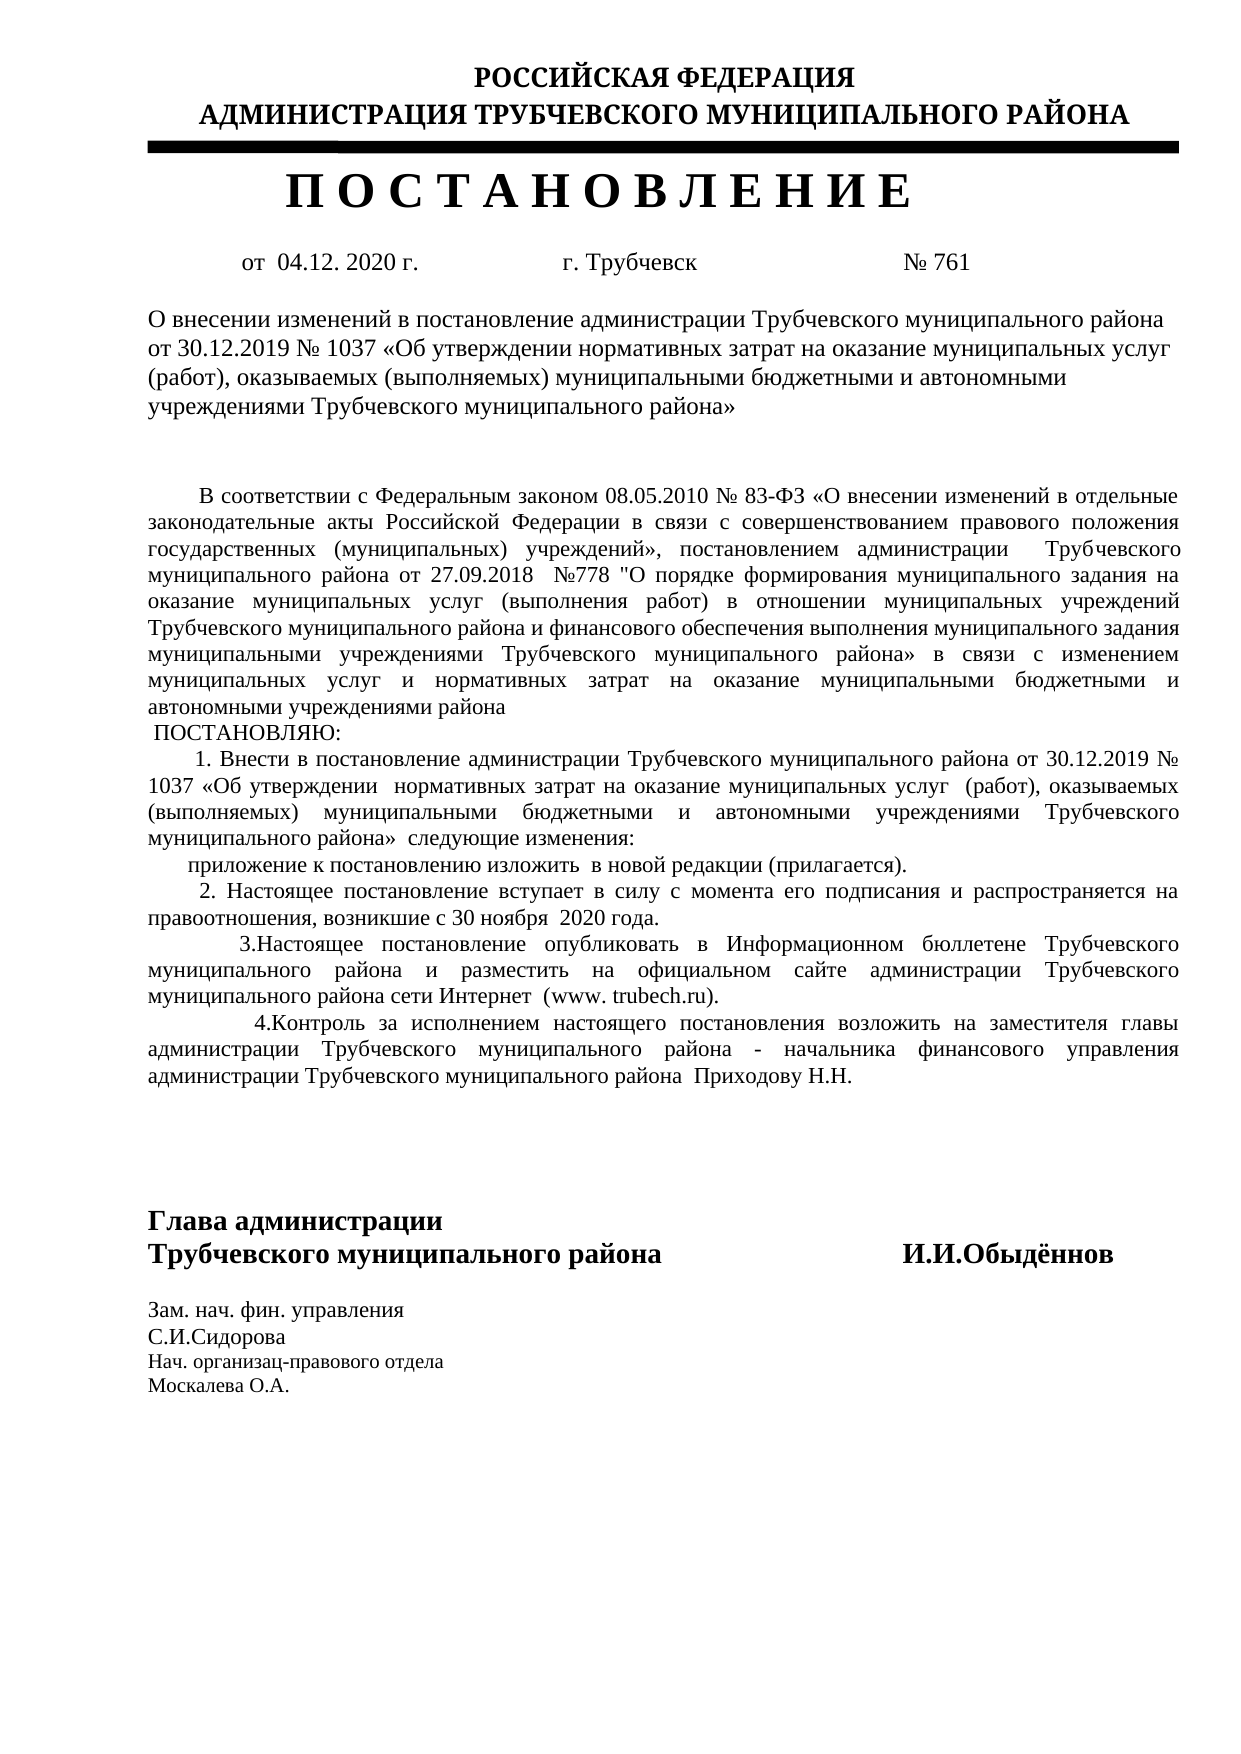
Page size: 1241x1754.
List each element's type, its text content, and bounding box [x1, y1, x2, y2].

text Глава администрации [148, 1203, 1181, 1237]
text РОССИЙСКАЯ ФЕДЕРАЦИЯ [148, 58, 1181, 95]
text АДМИНИСТРАЦИЯ ТРУБЧЕВСКОГО МУНИЦИПАЛЬНОГО РАЙОНА [148, 95, 1181, 132]
text Трубчевского муниципального района И.И.Обыдённов [148, 1237, 1181, 1270]
text П О С Т А Н О В Л Е Н И Е [148, 161, 1181, 218]
text О внесении изменений в постановление администрации Трубчевского муниципального района от 30.12.2019 № 1037 «Об утверждении нормативных затрат на оказание муниципальных услуг (работ), оказываемых (выполняемых) муниципальными бюджетными и автономными учреждениями Трубчевского муниципального района» [148, 304, 1181, 419]
text Нач. организац-правового отдела [148, 1349, 1181, 1373]
text 3.Настоящее постановление опубликовать в Информационном бюллетене Трубчевского муниципального района и разместить на официальном сайте администрации Трубчевского муниципального района сети Интернет (www. trubech.ru). [148, 930, 1181, 1009]
text В соответствии с Федеральным законом 08.05.2010 № 83-ФЗ «О внесении изменений в отдельные законодательные акты Российской Федерации в связи с совершенствованием правового положения государственных (муниципальных) учреждений», постановлением администрации Трубчевского муниципального района от 27.09.2018 №778 "О порядке формирования муниципального задания на оказание муниципальных услуг (выполнения работ) в отношении муниципальных учреждений Трубчевского муниципального района и финансового обеспечения выполнения муниципального задания муниципальными учреждениями Трубчевского муниципального района» в связи с изменением муниципальных услуг и нормативных затрат на оказание муниципальными бюджетными и автономными учреждениями района [148, 482, 1181, 719]
text приложение к постановлению изложить в новой редакции (прилагается). [148, 851, 1181, 877]
text С.И.Сидорова [148, 1323, 1181, 1349]
text Москалева О.А. [148, 1373, 1181, 1397]
text Зам. нач. фин. управления [148, 1296, 1181, 1323]
text ПОСТАНОВЛЯЮ: [148, 719, 1181, 745]
text 2. Настоящее постановление вступает в силу с момента его подписания и распространяется на правоотношения, возникшие с 30 ноября 2020 года. [148, 877, 1181, 930]
text от 04.12. 2020 г. г. Трубчевск № 761 [148, 247, 1181, 276]
text 1. Внести в постановление администрации Трубчевского муниципального района от 30.12.2019 № 1037 «Об утверждении нормативных затрат на оказание муниципальных услуг (работ), оказываемых (выполняемых) муниципальными бюджетными и автономными учреждениями Трубчевского муниципального района» следующие изменения: [148, 745, 1181, 851]
text 4.Контроль за исполнением настоящего постановления возложить на заместителя главы администрации Трубчевского муниципального района - начальника финансового управления администрации Трубчевского муниципального района Приходову Н.Н. [148, 1009, 1181, 1088]
